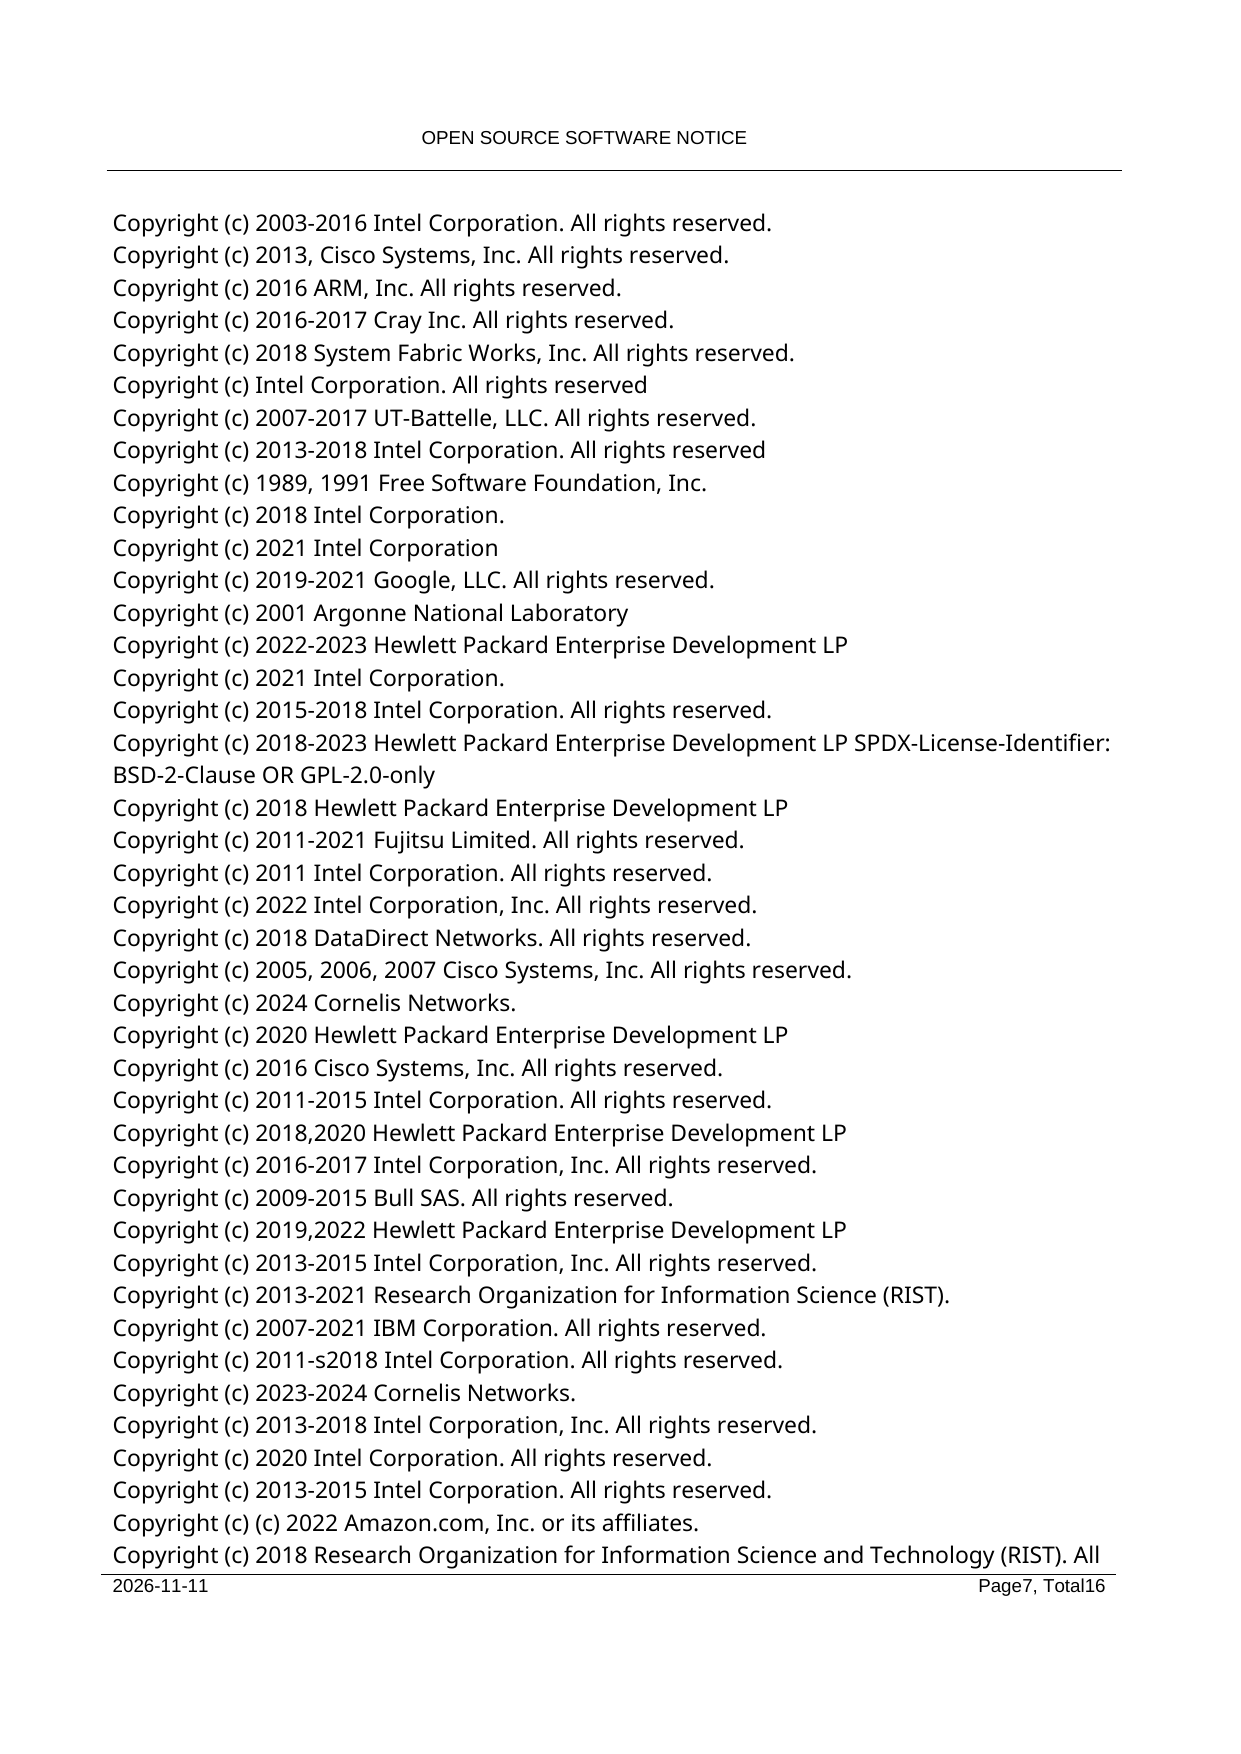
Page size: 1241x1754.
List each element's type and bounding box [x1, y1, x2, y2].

text [112, 206, 1128, 1571]
